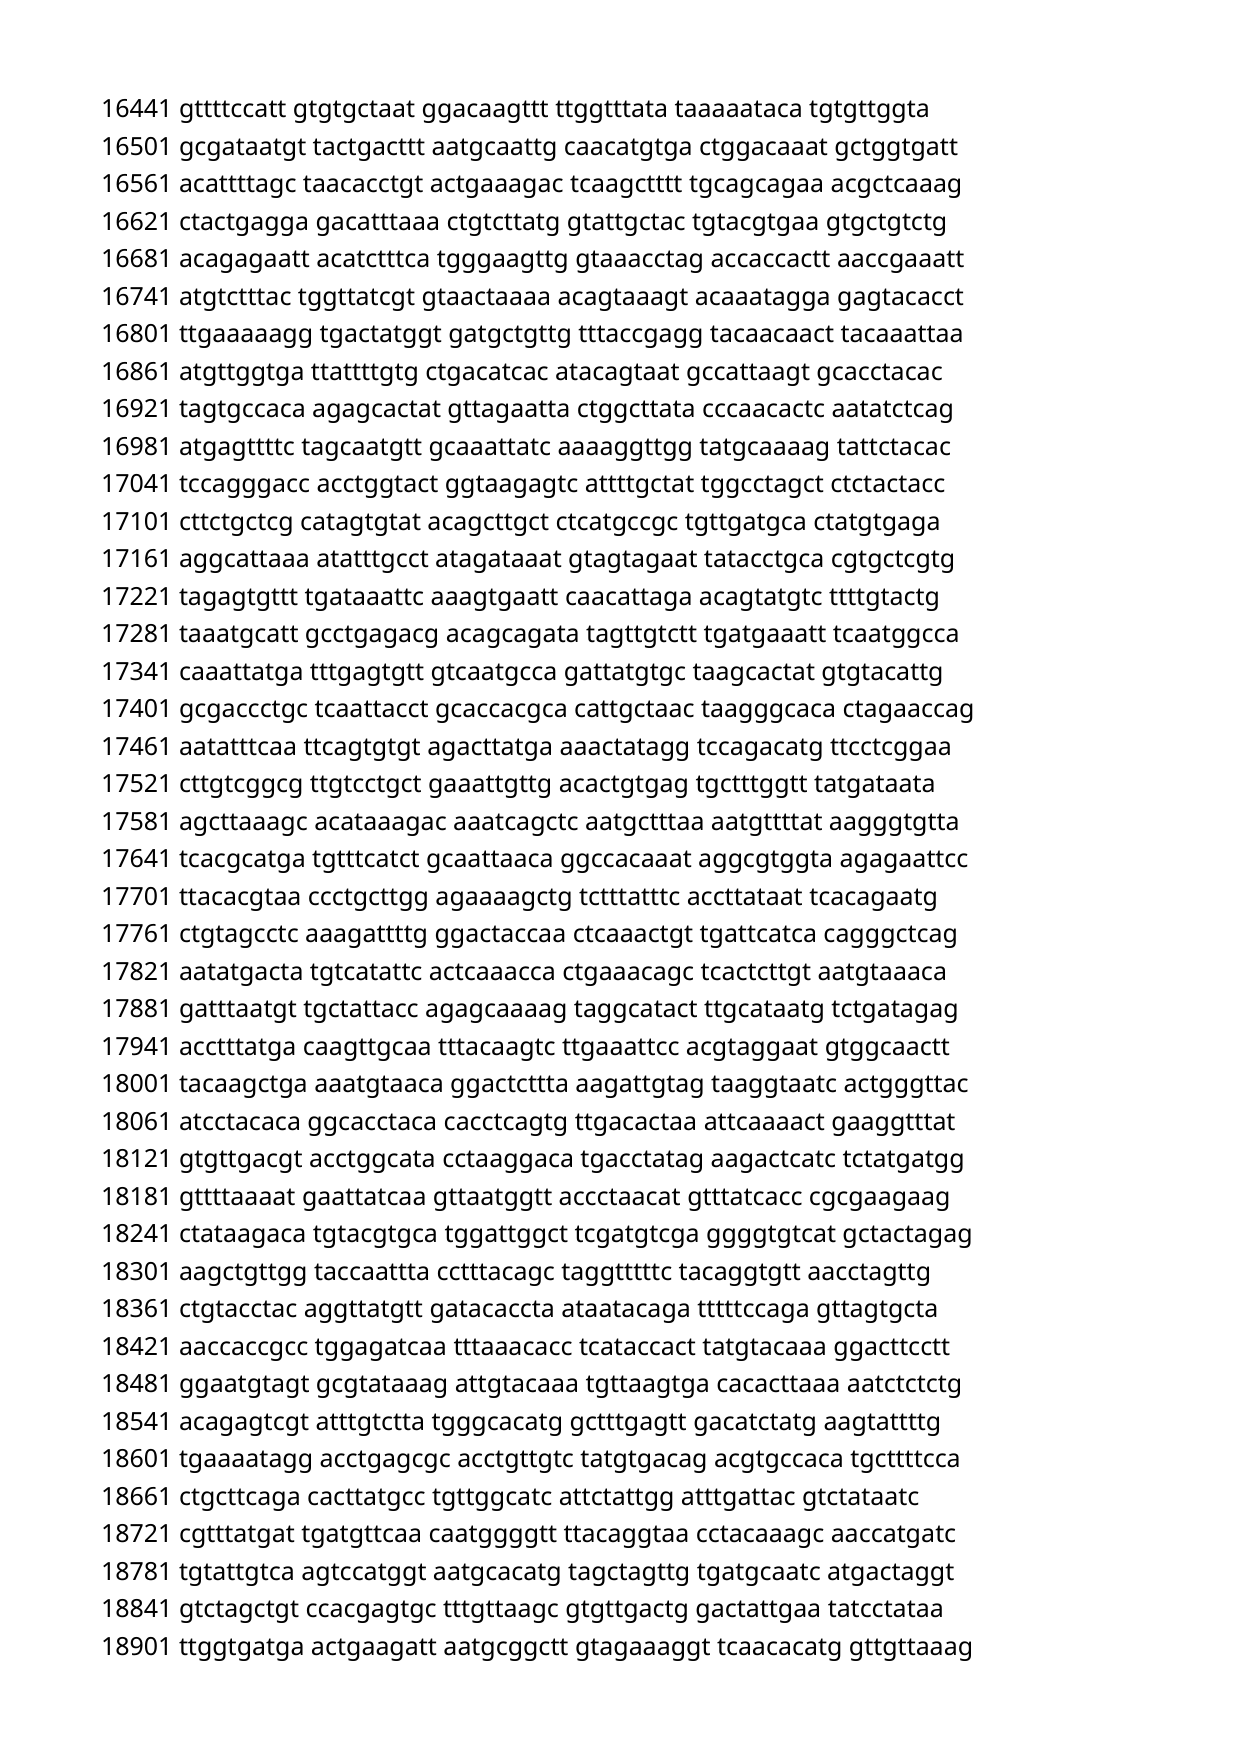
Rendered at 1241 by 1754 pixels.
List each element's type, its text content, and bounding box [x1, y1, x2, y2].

text 17341 caaattatga tttgagtgtt gtcaatgcca gattatgtgc taagcactat gtgtacattg [75, 652, 1165, 689]
text 18061 atcctacaca ggcacctaca cacctcagtg ttgacactaa attcaaaact gaaggtttat [75, 1102, 1165, 1139]
text 17101 cttctgctcg catagtgtat acagcttgct ctcatgccgc tgttgatgca ctatgtgaga [75, 502, 1165, 539]
text 18601 tgaaaatagg acctgagcgc acctgttgtc tatgtgacag acgtgccaca tgcttttcca [75, 1439, 1165, 1477]
text 18481 ggaatgtagt gcgtataaag attgtacaaa tgttaagtga cacacttaaa aatctctctg [75, 1364, 1165, 1402]
text 17581 agcttaaagc acataaagac aaatcagctc aatgctttaa aatgttttat aagggtgtta [75, 802, 1165, 839]
text 17641 tcacgcatga tgtttcatct gcaattaaca ggccacaaat aggcgtggta agagaattcc [75, 839, 1165, 877]
text 18241 ctataagaca tgtacgtgca tggattggct tcgatgtcga ggggtgtcat gctactagag [75, 1214, 1165, 1252]
text 17461 aatatttcaa ttcagtgtgt agacttatga aaactatagg tccagacatg ttcctcggaa [75, 727, 1165, 764]
text 18361 ctgtacctac aggttatgtt gatacaccta ataatacaga tttttccaga gttagtgcta [75, 1289, 1165, 1327]
text 17941 acctttatga caagttgcaa tttacaagtc ttgaaattcc acgtaggaat gtggcaactt [75, 1027, 1165, 1064]
text 16801 ttgaaaaagg tgactatggt gatgctgttg tttaccgagg tacaacaact tacaaattaa [75, 314, 1165, 352]
text 17821 aatatgacta tgtcatattc actcaaacca ctgaaacagc tcactcttgt aatgtaaaca [75, 952, 1165, 989]
text 16501 gcgataatgt tactgacttt aatgcaattg caacatgtga ctggacaaat gctggtgatt [75, 127, 1165, 164]
text 18421 aaccaccgcc tggagatcaa tttaaacacc tcataccact tatgtacaaa ggacttcctt [75, 1327, 1165, 1364]
text 17761 ctgtagcctc aaagattttg ggactaccaa ctcaaactgt tgattcatca cagggctcag [75, 914, 1165, 952]
text 18721 cgtttatgat tgatgttcaa caatggggtt ttacaggtaa cctacaaagc aaccatgatc [75, 1514, 1165, 1552]
text 18661 ctgcttcaga cacttatgcc tgttggcatc attctattgg atttgattac gtctataatc [75, 1477, 1165, 1514]
text 18901 ttggtgatga actgaagatt aatgcggctt gtagaaaggt tcaacacatg gttgttaaag [75, 1627, 1165, 1664]
text 18541 acagagtcgt atttgtctta tgggcacatg gctttgagtt gacatctatg aagtattttg [75, 1402, 1165, 1439]
text 18301 aagctgttgg taccaattta cctttacagc taggtttttc tacaggtgtt aacctagttg [75, 1252, 1165, 1289]
text 17221 tagagtgttt tgataaattc aaagtgaatt caacattaga acagtatgtc ttttgtactg [75, 577, 1165, 614]
text 17401 gcgaccctgc tcaattacct gcaccacgca cattgctaac taagggcaca ctagaaccag [75, 689, 1165, 727]
text 17521 cttgtcggcg ttgtcctgct gaaattgttg acactgtgag tgctttggtt tatgataata [75, 764, 1165, 802]
text 18781 tgtattgtca agtccatggt aatgcacatg tagctagttg tgatgcaatc atgactaggt [75, 1552, 1165, 1589]
text 16561 acattttagc taacacctgt actgaaagac tcaagctttt tgcagcagaa acgctcaaag [75, 164, 1165, 202]
text 16981 atgagttttc tagcaatgtt gcaaattatc aaaaggttgg tatgcaaaag tattctacac [75, 427, 1165, 464]
text 16441 gttttccatt gtgtgctaat ggacaagttt ttggtttata taaaaataca tgtgttggta [75, 89, 1165, 127]
text 17041 tccagggacc acctggtact ggtaagagtc attttgctat tggcctagct ctctactacc [75, 464, 1165, 502]
text 17161 aggcattaaa atatttgcct atagataaat gtagtagaat tatacctgca cgtgctcgtg [75, 539, 1165, 577]
text 18841 gtctagctgt ccacgagtgc tttgttaagc gtgttgactg gactattgaa tatcctataa [75, 1589, 1165, 1627]
text 17701 ttacacgtaa ccctgcttgg agaaaagctg tctttatttc accttataat tcacagaatg [75, 877, 1165, 914]
text 17281 taaatgcatt gcctgagacg acagcagata tagttgtctt tgatgaaatt tcaatggcca [75, 614, 1165, 652]
text 16621 ctactgagga gacatttaaa ctgtcttatg gtattgctac tgtacgtgaa gtgctgtctg [75, 202, 1165, 239]
text 16681 acagagaatt acatctttca tgggaagttg gtaaacctag accaccactt aaccgaaatt [75, 239, 1165, 277]
text 16741 atgtctttac tggttatcgt gtaactaaaa acagtaaagt acaaatagga gagtacacct [75, 277, 1165, 314]
text 18001 tacaagctga aaatgtaaca ggactcttta aagattgtag taaggtaatc actgggttac [75, 1064, 1165, 1102]
text 16921 tagtgccaca agagcactat gttagaatta ctggcttata cccaacactc aatatctcag [75, 389, 1165, 427]
text 16861 atgttggtga ttattttgtg ctgacatcac atacagtaat gccattaagt gcacctacac [75, 352, 1165, 389]
text 18181 gttttaaaat gaattatcaa gttaatggtt accctaacat gtttatcacc cgcgaagaag [75, 1177, 1165, 1214]
text 18121 gtgttgacgt acctggcata cctaaggaca tgacctatag aagactcatc tctatgatgg [75, 1139, 1165, 1177]
text 17881 gatttaatgt tgctattacc agagcaaaag taggcatact ttgcataatg tctgatagag [75, 989, 1165, 1027]
